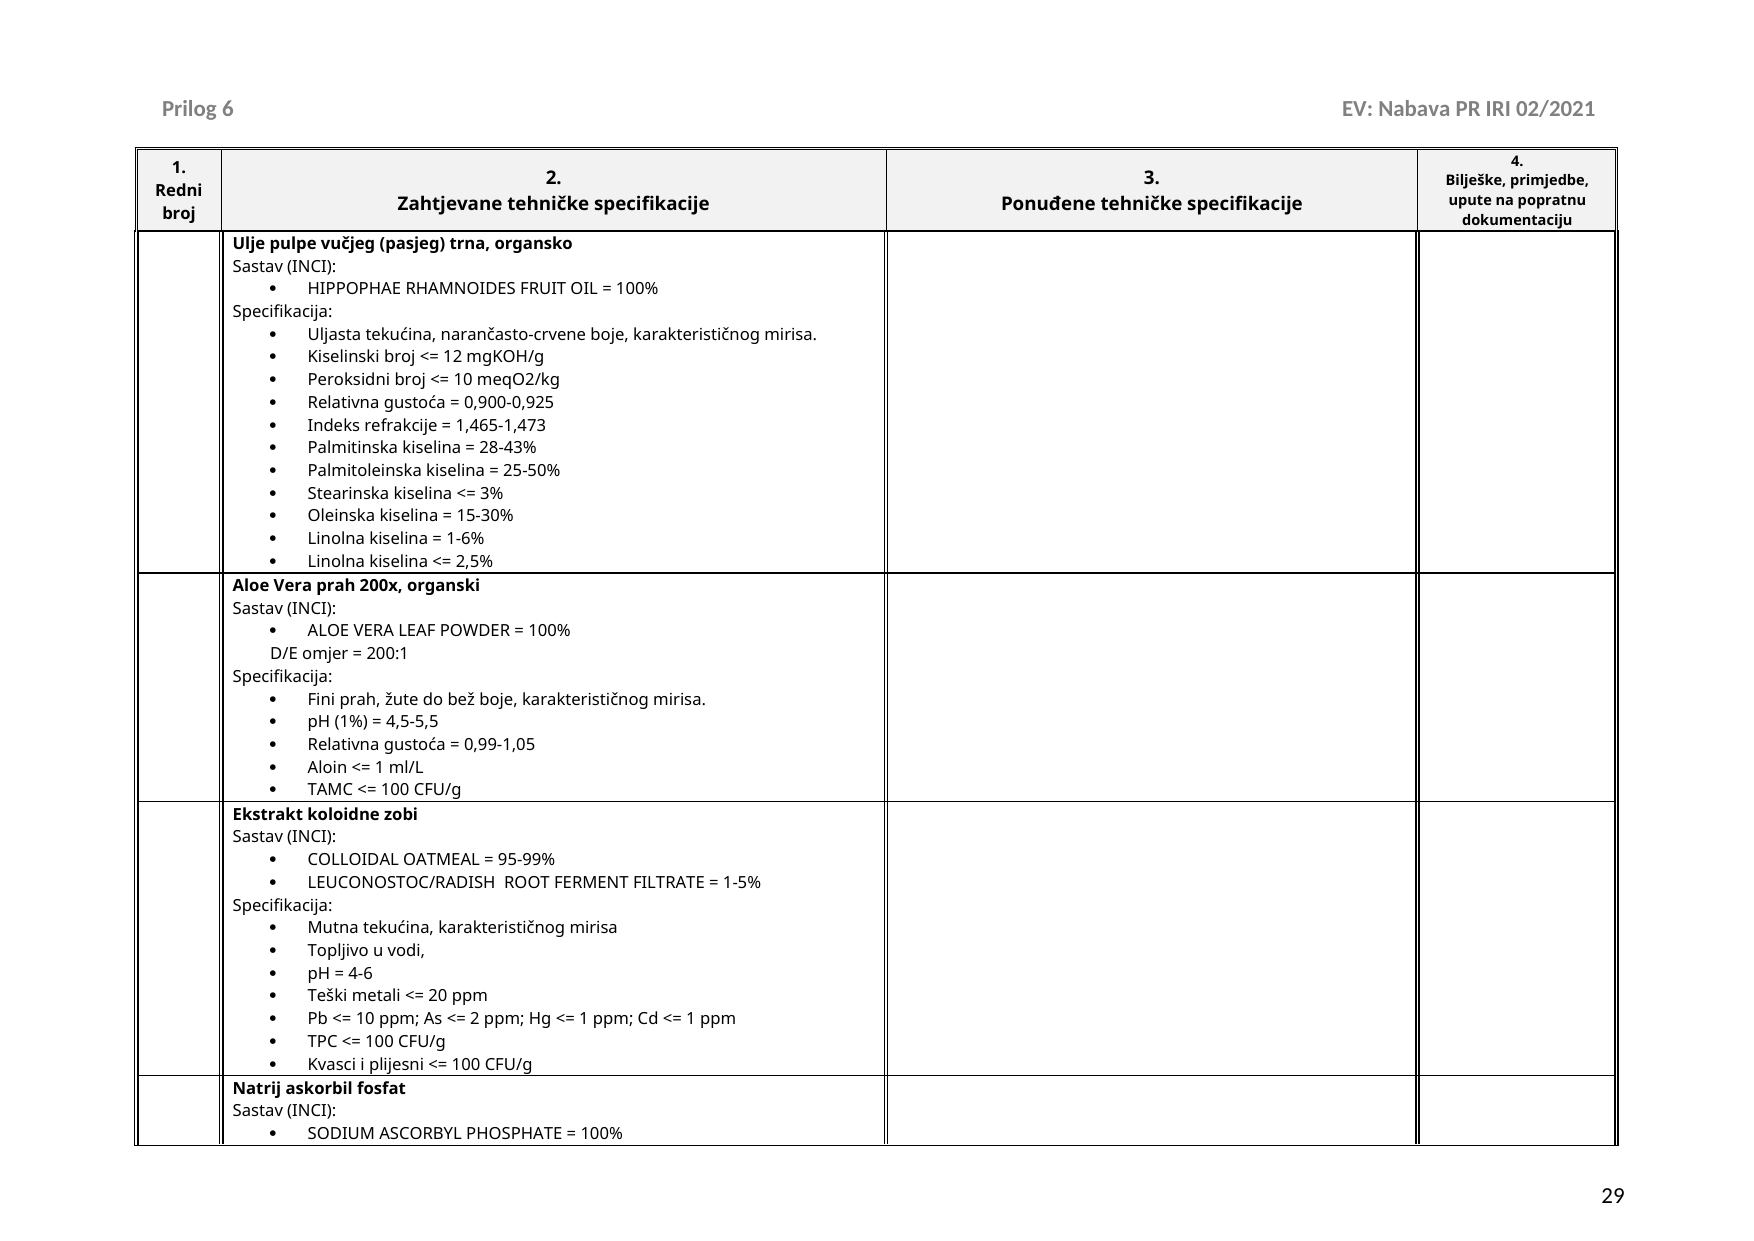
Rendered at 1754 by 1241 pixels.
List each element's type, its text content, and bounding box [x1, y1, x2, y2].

table_cell [888, 1076, 1415, 1144]
table_cell [888, 232, 1415, 572]
table_cell [1420, 1076, 1614, 1144]
table_cell Ekstrakt koloidne zobi Sastav (INCI): COLLOIDAL OATMEAL = 95-99% LEUCONOSTOC/RADISH ROOT FERMENT FILTRATE = 1-5% Specifikacija: Mutna tekućina, karakterističnog mirisa Topljivo u vodi, pH = 4-6 Teški metali <= 20 ppm Pb <= 10 ppm; As <= 2 ppm; Hg <= 1 ppm; Cd <= 1 ppm TPC <= 100 CFU/g Kvasci i plijesni <= 100 CFU/g [224, 802, 884, 1075]
table_header 1. Redni broj [138, 150, 221, 230]
table_cell [1420, 232, 1614, 572]
table_cell [139, 232, 219, 572]
table_header 3. Ponuđene tehničke specifikacije [887, 150, 1417, 230]
table_cell [1420, 574, 1614, 801]
table_cell [888, 574, 1415, 801]
table_cell [1420, 802, 1614, 1075]
table_header 4. Bilješke, primjedbe, upute na popratnu dokumentaciju [1418, 150, 1615, 230]
table_header 2. Zahtjevane tehničke specifikacije [222, 150, 886, 230]
table_cell [139, 1076, 219, 1144]
table_cell [139, 802, 219, 1075]
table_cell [224, 1076, 884, 1144]
table_cell [139, 574, 219, 801]
table_cell Aloe Vera prah 200x, organski Sastav (INCI): ALOE VERA LEAF POWDER = 100% D/E omjer = 200:1 Specifikacija: Fini prah, žute do bež boje, karakterističnog mirisa. pH (1%) = 4,5-5,5 Relativna gustoća = 0,99-1,05 Aloin <= 1 ml/L TAMC <= 100 CFU/g [224, 574, 884, 801]
table_cell Ulje pulpe vučjeg (pasjeg) trna, organsko Sastav (INCI): HIPPOPHAE RHAMNOIDES FRUIT OIL = 100% Specifikacija: Uljasta tekućina, narančasto-crvene boje, karakterističnog mirisa. Kiselinski broj <= 12 mgKOH/g Peroksidni broj <= 10 meqO2/kg Relativna gustoća = 0,900-0,925 Indeks refrakcije = 1,465-1,473 Palmitinska kiselina = 28-43% Palmitoleinska kiselina = 25-50% Stearinska kiselina <= 3% Oleinska kiselina = 15-30% Linolna kiselina = 1-6% Linolna kiselina <= 2,5% [224, 232, 884, 572]
table_cell [888, 802, 1415, 1075]
